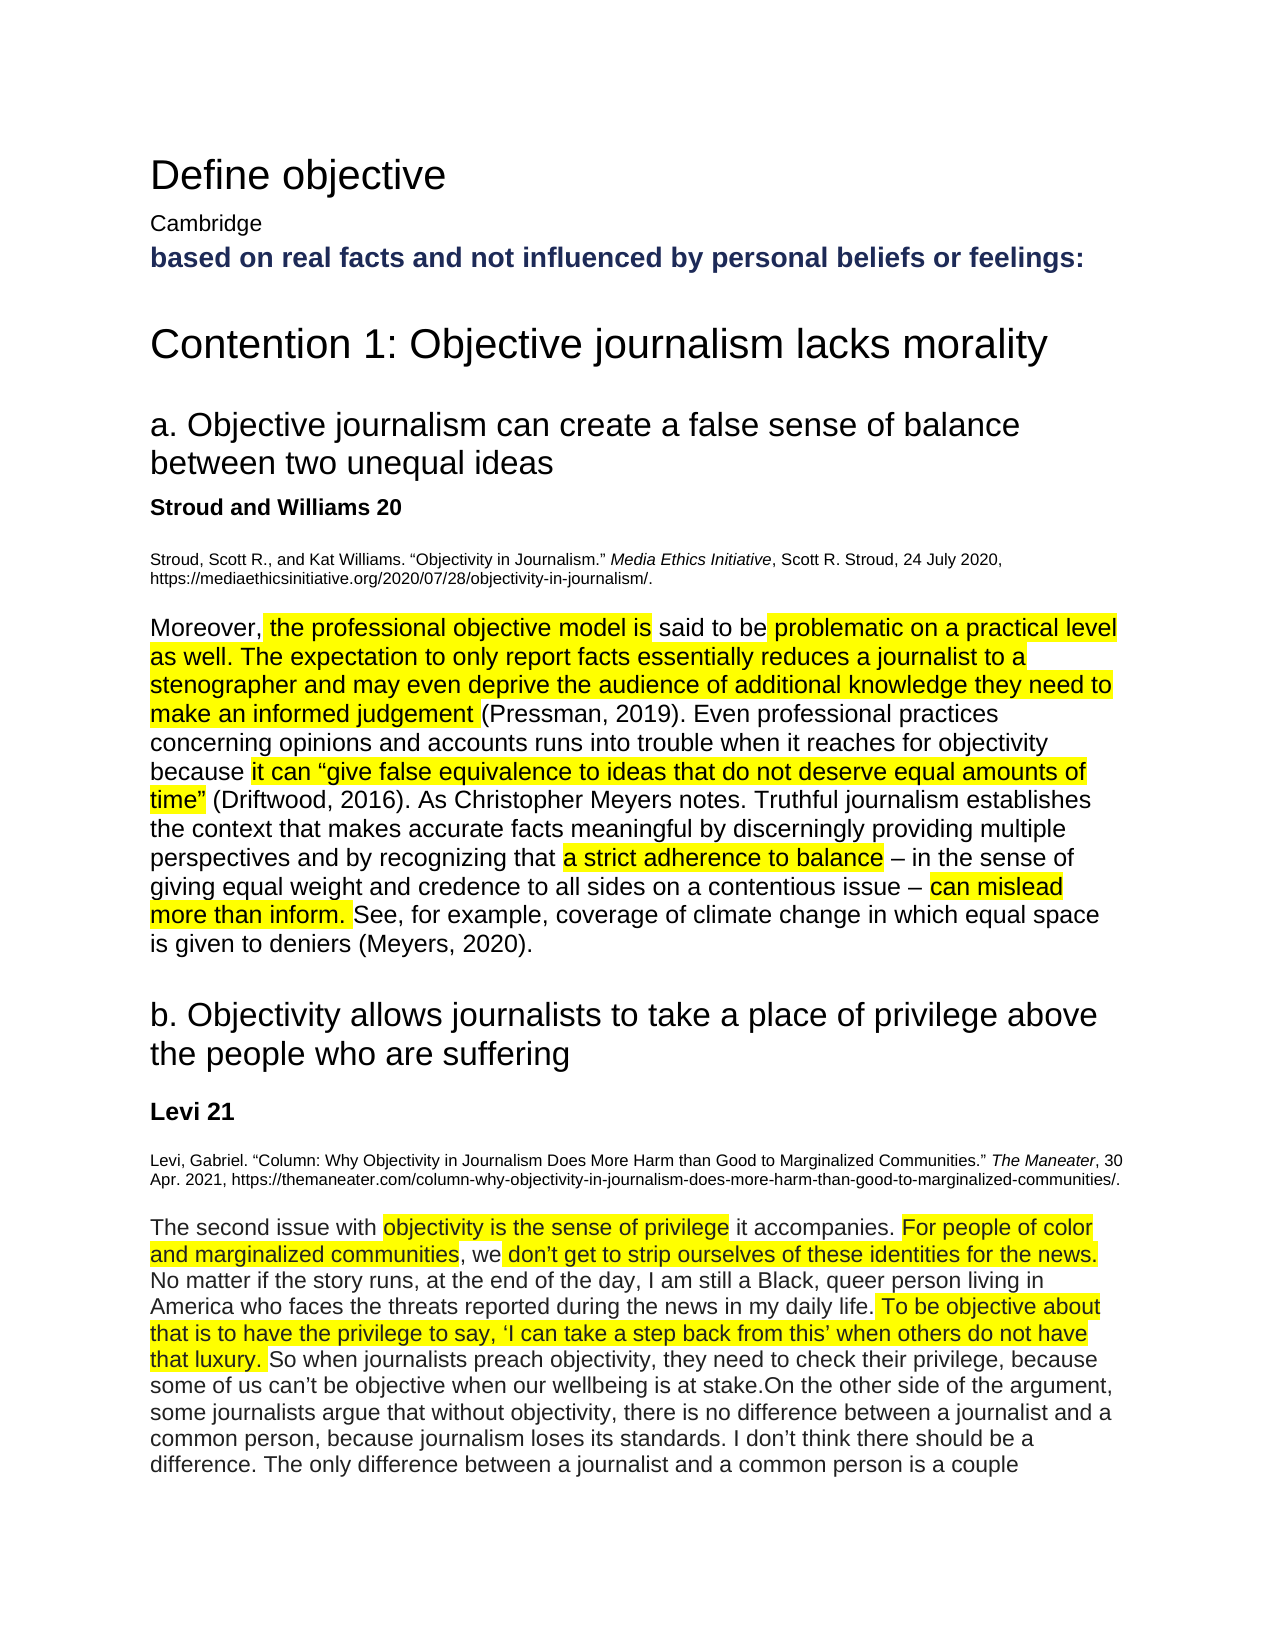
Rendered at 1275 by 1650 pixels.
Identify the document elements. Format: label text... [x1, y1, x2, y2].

text Moreover, the professional objective model is said to be problematic on a practical level as well. The expectation to only report facts essentially reduces a journalist to a stenographer and may even deprive the audience of additional knowledge they need to make an informed judgement (Pressman, 2019). Even professional practices concerning opinions and accounts runs into trouble when it reaches for objectivity because it can “give false equivalence to ideas that do not deserve equal amounts of time” (Driftwood, 2016). As Christopher Meyers notes. Truthful journalism establishes the context that makes accurate facts meaningful by discerningly providing multiple perspectives and by recognizing that a strict adherence to balance – in the sense of giving equal weight and credence to all sides on a contentious issue – can mislead more than inform. See, for example, coverage of climate change in which equal space is given to deniers (Meyers, 2020). [150, 613, 1125, 958]
text Stroud, Scott R., and Kat Williams. “Objectivity in Journalism.” Media Ethics Initiative, Scott R. Stroud, 24 July 2020, https://mediaethicsinitiative.org/2020/07/28/objectivity-in-journalism/. [150, 549, 1125, 588]
subtitle Contention 1: Objective journalism lacks morality [150, 319, 1125, 367]
subtitle b. Objectivity allows journalists to take a place of privilege above the people who are suffering [150, 995, 1125, 1072]
text based on real facts and not influenced by personal beliefs or feelings: [150, 241, 1125, 273]
text Cambridge [150, 210, 1125, 237]
text Levi, Gabriel. “Column: Why Objectivity in Journalism Does More Harm than Good to Marginalized Communities.” The Maneater, 30 Apr. 2021, https://themaneater.com/column-why-objectivity-in-journalism-does-more-harm-than-good-to-marginalized-communities/. [150, 1151, 1125, 1189]
text Levi 21 [150, 1097, 1125, 1126]
subtitle Define objective [150, 150, 1125, 198]
text Stroud and Williams 20 [150, 494, 1125, 521]
subtitle a. Objective journalism can create a false sense of balance between two unequal ideas [150, 405, 1125, 482]
